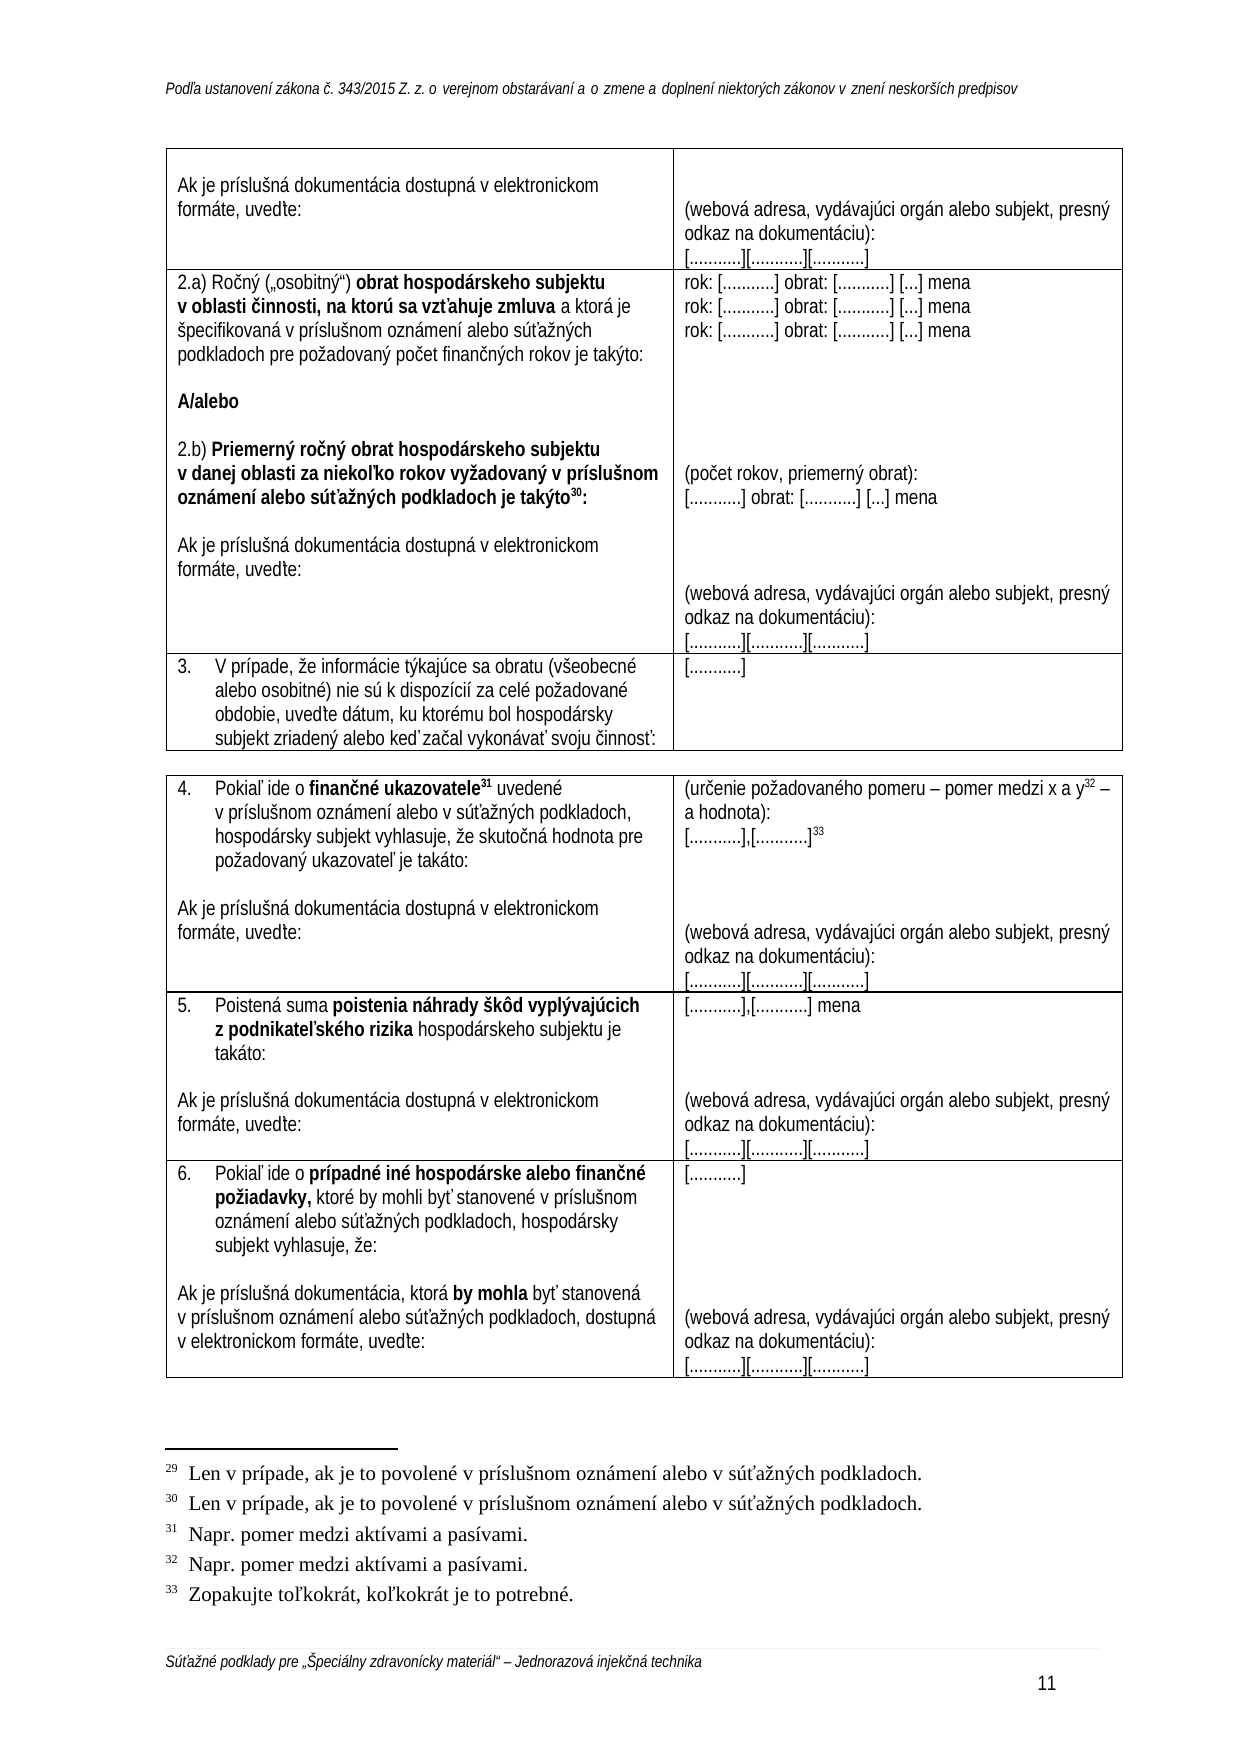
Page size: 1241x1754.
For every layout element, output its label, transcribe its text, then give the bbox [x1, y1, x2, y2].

table_cell Poistená suma poistenia náhrady škôd vyplývajúcich z podnikateľského rizika hospodárskeho subjektu je takáto: Ak je príslušná dokumentácia dostupná v elektronickom formáte, uveďte: [167, 993, 673, 1160]
table_cell [...........],[...........] mena (webová adresa, vydávajúci orgán alebo subjekt, presný odkaz na dokumentáciu): [...........][...........][...........] [674, 993, 1122, 1160]
table_header (určenie požadovaného pomeru – pomer medzi x a y – a hodnota): [...........],[...........] (webová adresa, vydávajúci orgán alebo subjekt, presný odkaz na dokumentáciu): [...........][...........][...........] [674, 776, 1122, 991]
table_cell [674, 149, 1122, 268]
table_cell Pokiaľ ide o prípadné iné hospodárske alebo finančné požiadavky, ktoré by mohli byť stanovené v príslušnom oznámení alebo súťažných podkladoch, hospodársky subjekt vyhlasuje, že: Ak je príslušná dokumentácia, ktorá by mohla byť stanovená v príslušnom oznámení alebo súťažných podkladoch, dostupná v elektronickom formáte, uveďte: [167, 1161, 673, 1377]
table_cell [...........] [674, 654, 1122, 750]
table_cell V prípade, že informácie týkajúce sa obratu (všeobecné alebo osobitné) nie sú k dispozícií za celé požadované obdobie, uveďte dátum, ku ktorému bol hospodársky subjekt zriadený alebo keď začal vykonávať svoju činnosť: [167, 654, 673, 750]
table_cell [...........] (webová adresa, vydávajúci orgán alebo subjekt, presný odkaz na dokumentáciu): [...........][...........][...........] [674, 1161, 1122, 1377]
table_cell 2.a) Ročný („osobitný“) obrat hospodárskeho subjektu v oblasti činnosti, na ktorú sa vzťahuje zmluva a ktorá je špecifikovaná v príslušnom oznámení alebo súťažných podkladoch pre požadovaný počet finančných rokov je takýto: A/alebo 2.b) Priemerný ročný obrat hospodárskeho subjektu v danej oblasti za niekoľko rokov vyžadovaný v príslušnom oznámení alebo súťažných podkladoch je takýto: Ak je príslušná dokumentácia dostupná v elektronickom formáte, uveďte: [167, 270, 673, 653]
table_header Pokiaľ ide o finančné ukazovatele uvedené v príslušnom oznámení alebo v súťažných podkladoch, hospodársky subjekt vyhlasuje, že skutočná hodnota pre požadovaný ukazovateľ je takáto: Ak je príslušná dokumentácia dostupná v elektronickom formáte, uveďte: [167, 776, 673, 991]
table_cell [167, 149, 673, 268]
